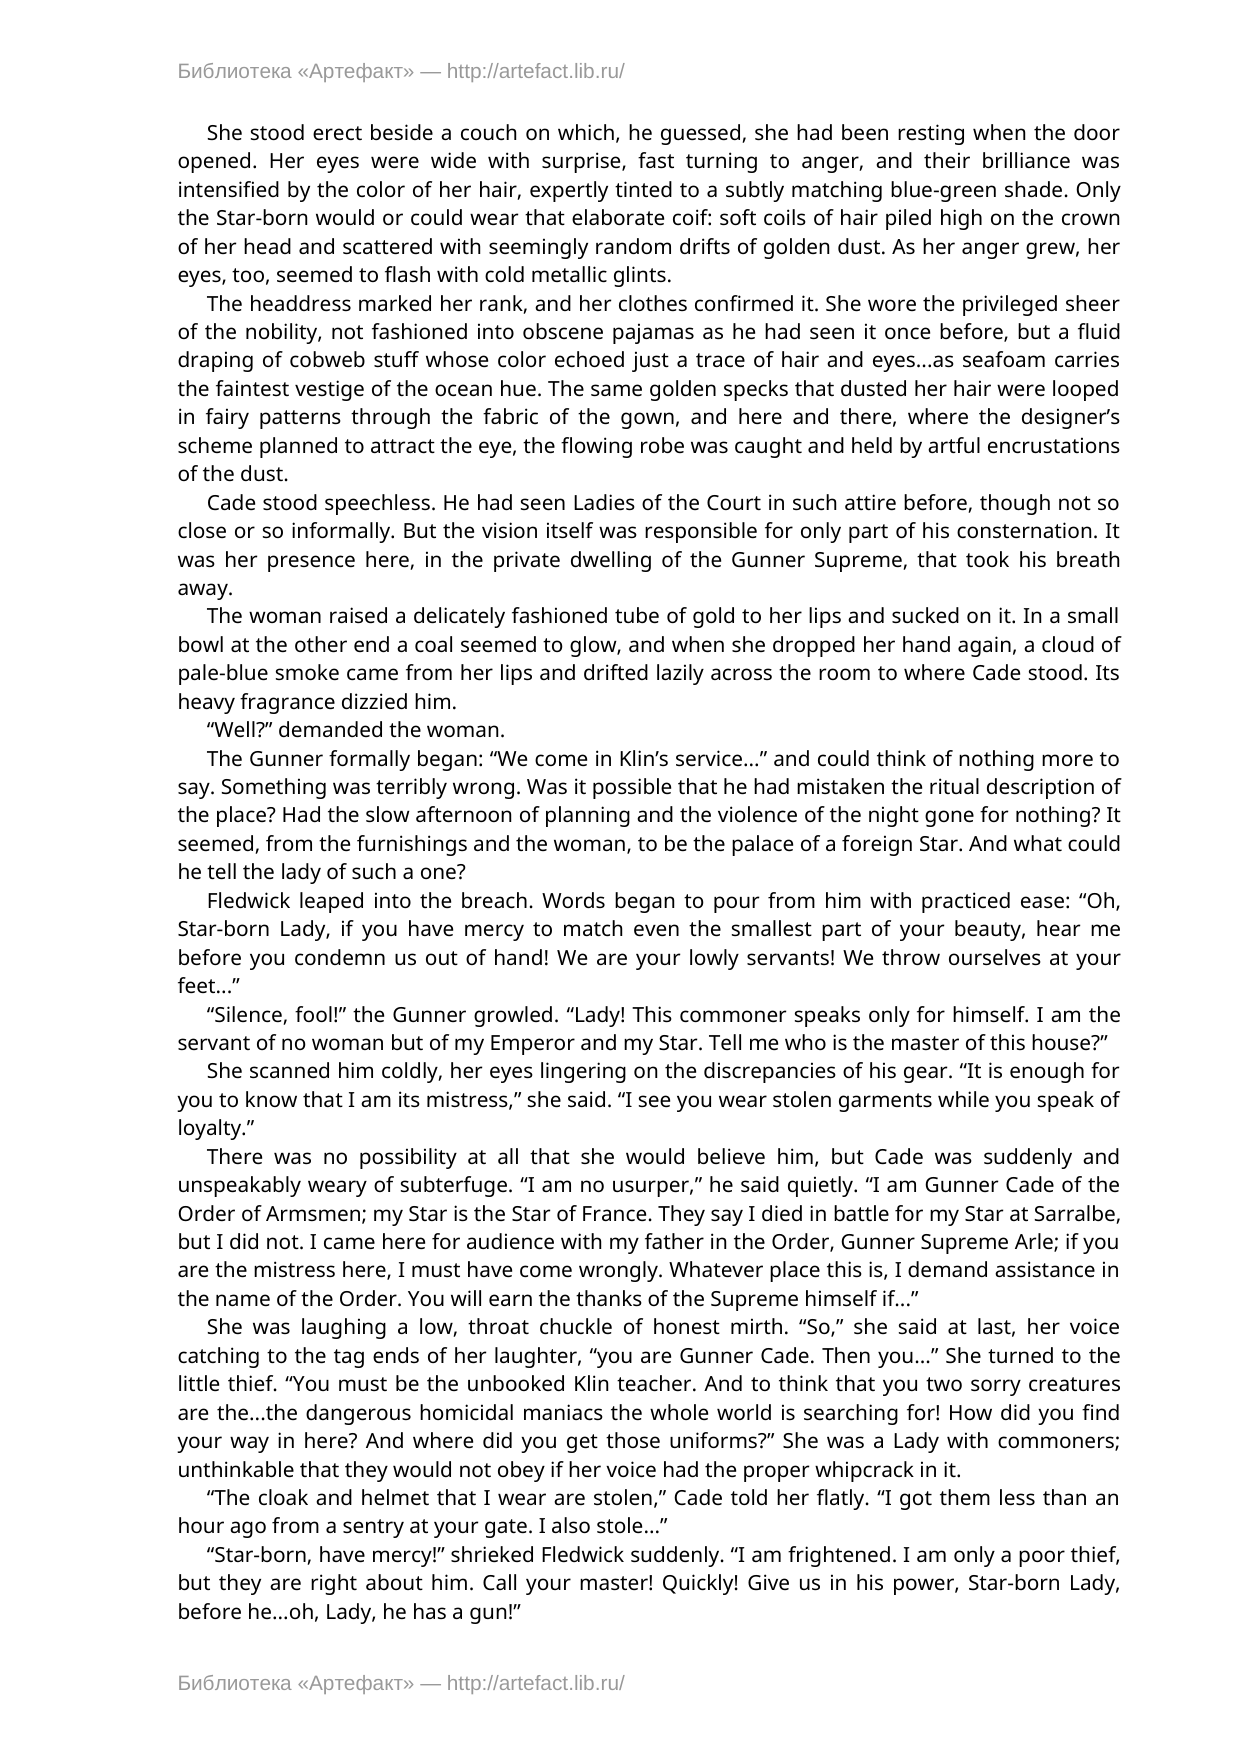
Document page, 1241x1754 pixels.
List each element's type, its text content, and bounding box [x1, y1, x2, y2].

text There was no possibility at all that she would believe him, but Cade was suddenly and unspeakably weary of subterfuge. “I am no usurper,” he said quietly. “I am Gunner Cade of the Order of Armsmen; my Star is the Star of France. They say I died in battle for my Star at Sarralbe, but I did not. I came here for audience with my father in the Order, Gunner Supreme Arle; if you are the mistress here, I must have come wrongly. Whatever place this is, I demand assistance in the name of the Order. You will earn the thanks of the Supreme himself if...” [177, 1142, 1122, 1312]
text She stood erect beside a couch on which, he guessed, she had been resting when the door opened. Her eyes were wide with surprise, fast turning to anger, and their brilliance was intensified by the color of her hair, expertly tinted to a subtly matching blue-green shade. Only the Star-born would or could wear that elaborate coif: soft coils of hair piled high on the crown of her head and scattered with seemingly random drifts of golden dust. As her anger grew, her eyes, too, seemed to flash with cold metallic glints. [177, 118, 1122, 289]
text She was laughing a low, throat chuckle of honest mirth. “So,” she said at last, her voice catching to the tag ends of her laughter, “you are Gunner Cade. Then you...” She turned to the little thief. “You must be the unbooked Klin teacher. And to think that you two sorry creatures are the...the dangerous homicidal maniacs the whole world is searching for! How did you find your way in here? And where did you get those uniforms?” She was a Lady with commoners; unthinkable that they would not obey if her voice had the proper whipcrack in it. [177, 1312, 1122, 1483]
text The Gunner formally began: “We come in Klin’s service...” and could think of nothing more to say. Something was terribly wrong. Was it possible that he had mistaken the ritual description of the place? Had the slow afternoon of planning and the violence of the night gone for nothing? It seemed, from the furnishings and the woman, to be the palace of a foreign Star. And what could he tell the lady of such a one? [177, 744, 1122, 886]
text “Well?” demanded the woman. [177, 715, 1122, 744]
text “Silence, fool!” the Gunner growled. “Lady! This commoner speaks only for himself. I am the servant of no woman but of my Emperor and my Star. Tell me who is the master of this house?” [177, 1000, 1122, 1057]
text Fledwick leaped into the breach. Words began to pour from him with practiced ease: “Oh, Star-born Lady, if you have mercy to match even the smallest part of your beauty, hear me before you condemn us out of hand! We are your lowly servants! We throw ourselves at your feet...” [177, 886, 1122, 1000]
text The woman raised a delicately fashioned tube of gold to her lips and sucked on it. In a small bowl at the other end a coal seemed to glow, and when she dropped her hand again, a cloud of pale-blue smoke came from her lips and drifted lazily across the room to where Cade stood. Its heavy fragrance dizzied him. [177, 602, 1122, 715]
text She scanned him coldly, her eyes lingering on the discrepancies of his gear. “It is enough for you to know that I am its mistress,” she said. “I see you wear stolen garments while you speak of loyalty.” [177, 1057, 1122, 1142]
text Cade stood speechless. He had seen Ladies of the Court in such attire before, though not so close or so informally. But the vision itself was responsible for only part of his consternation. It was her presence here, in the private dwelling of the Gunner Supreme, that took his breath away. [177, 488, 1122, 602]
text “Star-born, have mercy!” shrieked Fledwick suddenly. “I am frightened. I am only a poor thief, but they are right about him. Call your master! Quickly! Give us in his power, Star-born Lady, before he...oh, Lady, he has a gun!” [177, 1540, 1122, 1625]
text The headdress marked her rank, and her clothes confirmed it. She wore the privileged sheer of the nobility, not fashioned into obscene pajamas as he had seen it once before, but a fluid draping of cobweb stuff whose color echoed just a trace of hair and eyes...as seafoam carries the faintest vestige of the ocean hue. The same golden specks that dusted her hair were looped in fairy patterns through the fabric of the gown, and here and there, where the designer’s scheme planned to attract the eye, the flowing robe was caught and held by artful encrustations of the dust. [177, 289, 1122, 488]
text “The cloak and helmet that I wear are stolen,” Cade told her flatly. “I got them less than an hour ago from a sentry at your gate. I also stole...” [177, 1483, 1122, 1540]
